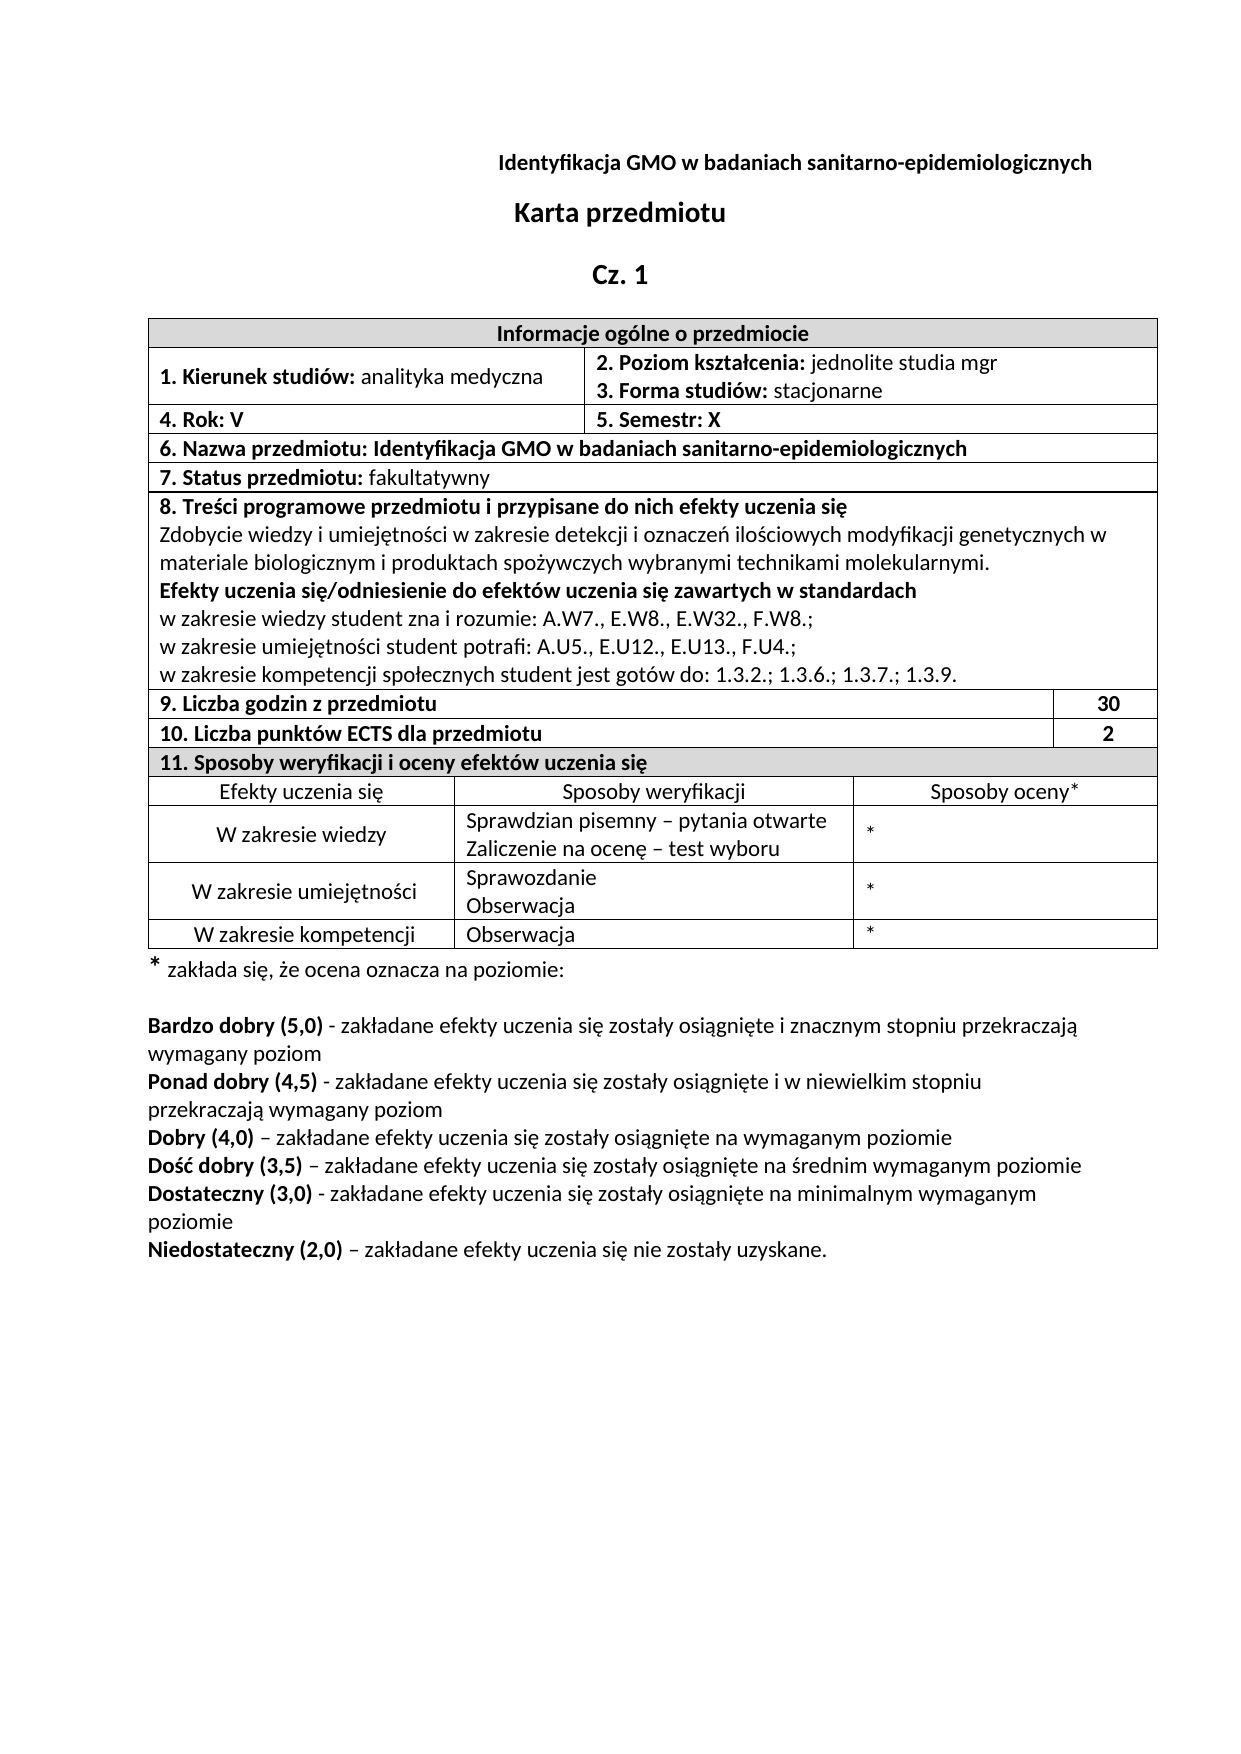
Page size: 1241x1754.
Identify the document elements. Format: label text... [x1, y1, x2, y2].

table_cell 9. Liczba godzin z przedmiotu [149, 690, 1053, 718]
text Karta przedmiotu [148, 194, 1093, 230]
table_cell 10. Liczba punktów ECTS dla przedmiotu [149, 719, 1053, 747]
text Dobry (4,0) – zakładane efekty uczenia się zostały osiągnięte na wymaganym poziomie [148, 1123, 1093, 1151]
table_cell Sprawdzian pisemny – pytania otwarte Zaliczenie na ocenę – test wyboru [455, 806, 853, 862]
table_cell 6. Nazwa przedmiotu: Identyfikacja GMO w badaniach sanitarno-epidemiologicznych [149, 434, 1157, 462]
table_cell 5. Semestr: X [585, 405, 1157, 433]
table_cell 2 [1054, 719, 1157, 747]
text Ponad dobry (4,5) - zakładane efekty uczenia się zostały osiągnięte i w niewielkim stopniu przekraczają wymagany poziom [148, 1067, 1093, 1123]
table_cell W zakresie umiejętności [149, 863, 454, 919]
table_cell Obserwacja [455, 920, 853, 948]
table_cell Sprawozdanie Obserwacja [455, 863, 853, 919]
table_cell W zakresie wiedzy [149, 806, 454, 862]
table_cell Efekty uczenia się [149, 777, 454, 805]
table_cell * [854, 920, 1157, 948]
table_cell 2. Poziom kształcenia: jednolite studia mgr 3. Forma studiów: stacjonarne [585, 348, 1157, 404]
text Niedostateczny (2,0) – zakładane efekty uczenia się nie zostały uzyskane. [148, 1235, 1093, 1263]
text Dość dobry (3,5) – zakładane efekty uczenia się zostały osiągnięte na średnim wymaganym poziomie [148, 1151, 1093, 1179]
table_cell Sposoby weryfikacji [455, 777, 853, 805]
text Dostateczny (3,0) - zakładane efekty uczenia się zostały osiągnięte na minimalnym wymaganym poziomie [148, 1179, 1093, 1235]
table_cell W zakresie kompetencji [149, 920, 454, 948]
table_cell 30 [1054, 690, 1157, 718]
table_cell 7. Status przedmiotu: fakultatywny [149, 463, 1157, 491]
table_cell 11. Sposoby weryfikacji i oceny efektów uczenia się [149, 748, 1157, 776]
table_cell Zdobycie wiedzy i umiejętności w zakresie detekcji i oznaczeń ilościowych modyfikacji genetycznych w materiale biologicznym i produktach spożywczych wybranymi technikami molekularnymi. Efekty uczenia się/odniesienie do efektów uczenia się zawartych w standardach w zakresie wiedzy student zna i rozumie: A.W7., E.W8., E.W32., F.W8.; w zakresie umiejętności student potrafi: A.U5., E.U12., E.U13., F.U4.; w zakresie kompetencji społecznych student jest gotów do: 1.3.2.; 1.3.6.; 1.3.7.; 1.3.9. [149, 520, 1157, 688]
table_cell 8. Treści programowe przedmiotu i przypisane do nich efekty uczenia się [149, 493, 1157, 520]
table_cell * [854, 863, 1157, 919]
text * zakłada się, że ocena oznacza na poziomie: [148, 949, 1093, 985]
text Cz. 1 [148, 256, 1093, 292]
table_cell 4. Rok: V [149, 405, 584, 433]
text Bardzo dobry (5,0) - zakładane efekty uczenia się zostały osiągnięte i znacznym stopniu przekraczają wymagany poziom [148, 1011, 1093, 1067]
table_cell 1. Kierunek studiów: analityka medyczna [149, 348, 584, 404]
table_header Informacje ogólne o przedmiocie [149, 319, 1157, 347]
text Identyfikacja GMO w badaniach sanitarno-epidemiologicznych [148, 148, 1093, 176]
table_cell Sposoby oceny* [854, 777, 1157, 805]
table_cell * [854, 806, 1157, 862]
